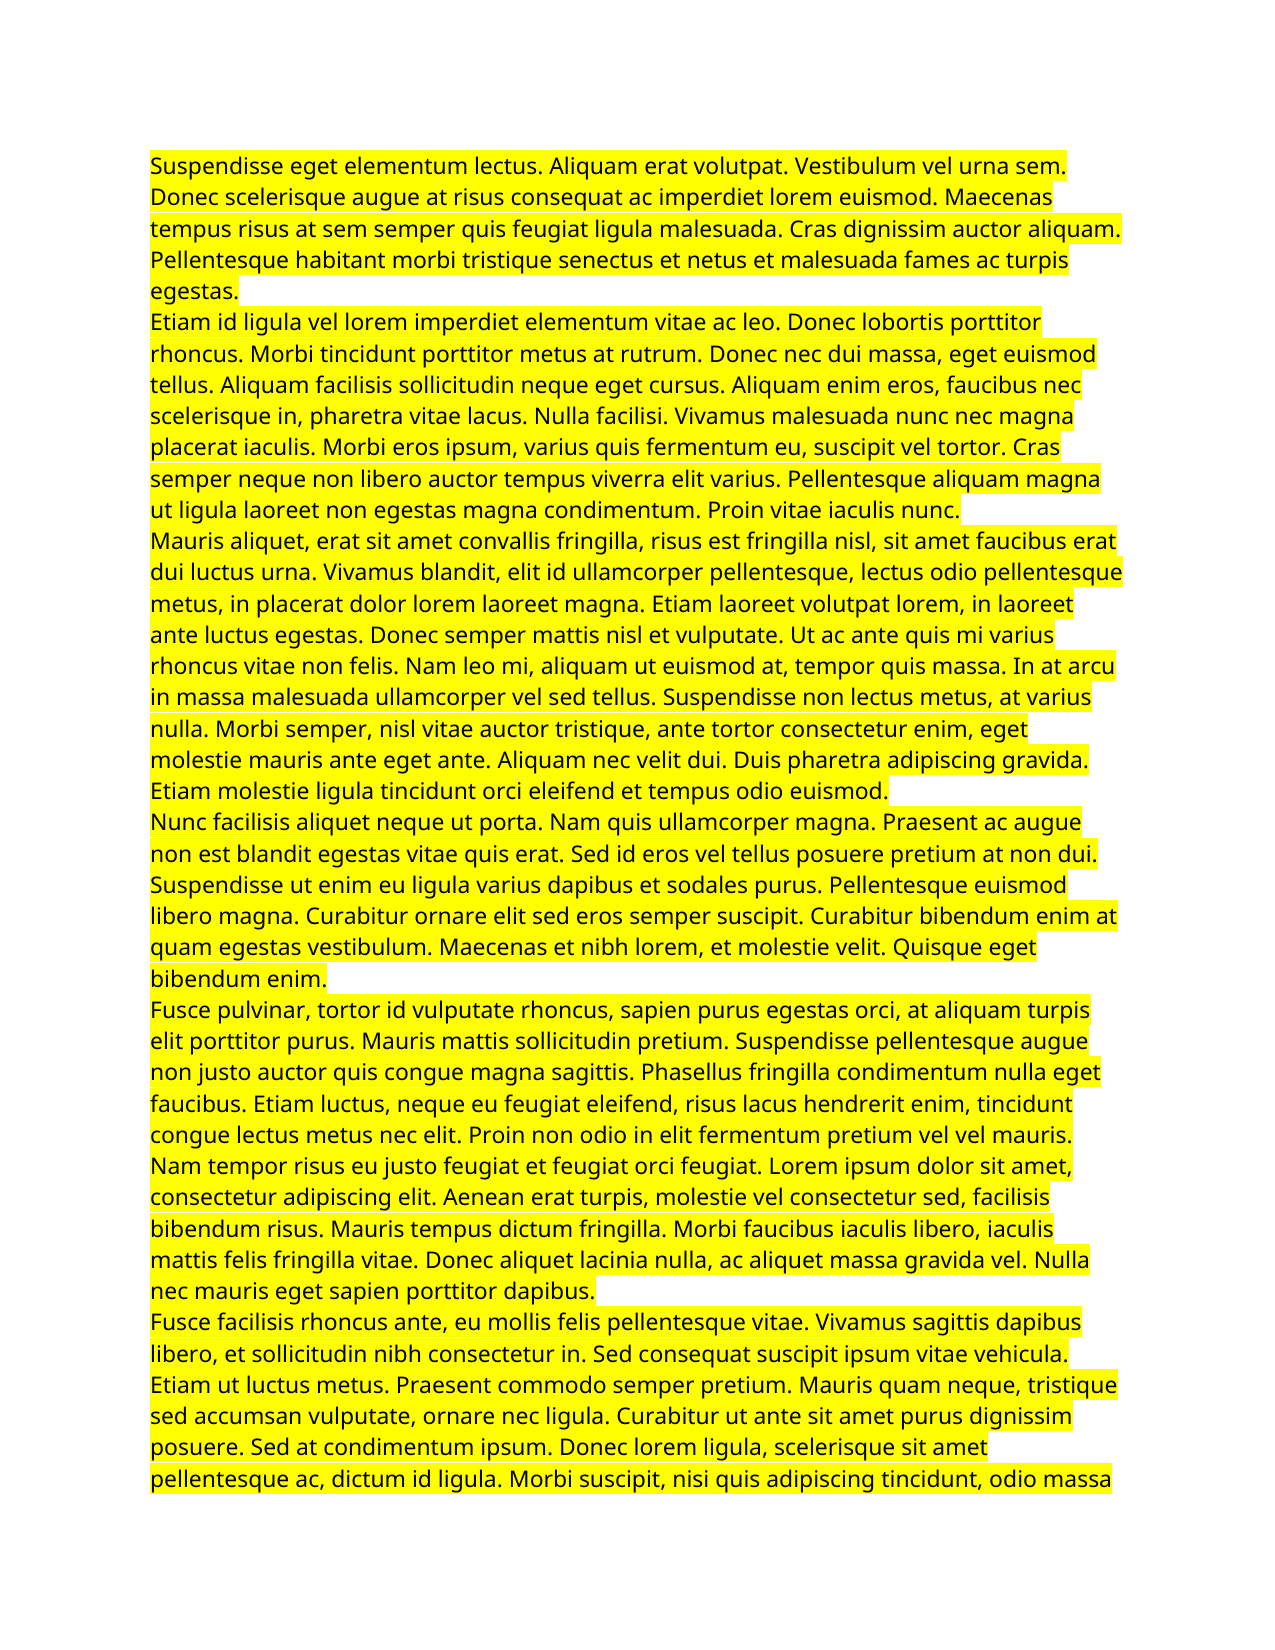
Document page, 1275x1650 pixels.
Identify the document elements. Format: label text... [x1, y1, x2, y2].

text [150, 1306, 1125, 1494]
text Etiam id ligula vel lorem imperdiet elementum vitae ac leo. Donec lobortis porttitor rhoncus. Morbi tincidunt porttitor metus at rutrum. Donec nec dui massa, eget euismod tellus. Aliquam facilisis sollicitudin neque eget cursus. Aliquam enim eros, faucibus nec scelerisque in, pharetra vitae lacus. Nulla facilisi. Vivamus malesuada nunc nec magna placerat iaculis. Morbi eros ipsum, varius quis fermentum eu, suscipit vel tortor. Cras semper neque non libero auctor tempus viverra elit varius. Pellentesque aliquam magna ut ligula laoreet non egestas magna condimentum. Proin vitae iaculis nunc. [150, 306, 1125, 525]
text Fusce pulvinar, tortor id vulputate rhoncus, sapien purus egestas orci, at aliquam turpis elit porttitor purus. Mauris mattis sollicitudin pretium. Suspendisse pellentesque augue non justo auctor quis congue magna sagittis. Phasellus fringilla condimentum nulla eget faucibus. Etiam luctus, neque eu feugiat eleifend, risus lacus hendrerit enim, tincidunt congue lectus metus nec elit. Proin non odio in elit fermentum pretium vel vel mauris. Nam tempor risus eu justo feugiat et feugiat orci feugiat. Lorem ipsum dolor sit amet, consectetur adipiscing elit. Aenean erat turpis, molestie vel consectetur sed, facilisis bibendum risus. Mauris tempus dictum fringilla. Morbi faucibus iaculis libero, iaculis mattis felis fringilla vitae. Donec aliquet lacinia nulla, ac aliquet massa gravida vel. Nulla nec mauris eget sapien porttitor dapibus. [150, 994, 1125, 1306]
text Mauris aliquet, erat sit amet convallis fringilla, risus est fringilla nisl, sit amet faucibus erat dui luctus urna. Vivamus blandit, elit id ullamcorper pellentesque, lectus odio pellentesque metus, in placerat dolor lorem laoreet magna. Etiam laoreet volutpat lorem, in laoreet ante luctus egestas. Donec semper mattis nisl et vulputate. Ut ac ante quis mi varius rhoncus vitae non felis. Nam leo mi, aliquam ut euismod at, tempor quis massa. In at arcu in massa malesuada ullamcorper vel sed tellus. Suspendisse non lectus metus, at varius nulla. Morbi semper, nisl vitae auctor tristique, ante tortor consectetur enim, eget molestie mauris ante eget ante. Aliquam nec velit dui. Duis pharetra adipiscing gravida. Etiam molestie ligula tincidunt orci eleifend et tempus odio euismod. [150, 525, 1125, 806]
text Nunc facilisis aliquet neque ut porta. Nam quis ullamcorper magna. Praesent ac augue non est blandit egestas vitae quis erat. Sed id eros vel tellus posuere pretium at non dui. Suspendisse ut enim eu ligula varius dapibus et sodales purus. Pellentesque euismod libero magna. Curabitur ornare elit sed eros semper suscipit. Curabitur bibendum enim at quam egestas vestibulum. Maecenas et nibh lorem, et molestie velit. Quisque eget bibendum enim. [150, 806, 1125, 994]
text Suspendisse eget elementum lectus. Aliquam erat volutpat. Vestibulum vel urna sem. Donec scelerisque augue at risus consequat ac imperdiet lorem euismod. Maecenas tempus risus at sem semper quis feugiat ligula malesuada. Cras dignissim auctor aliquam. Pellentesque habitant morbi tristique senectus et netus et malesuada fames ac turpis egestas. [150, 150, 1125, 306]
